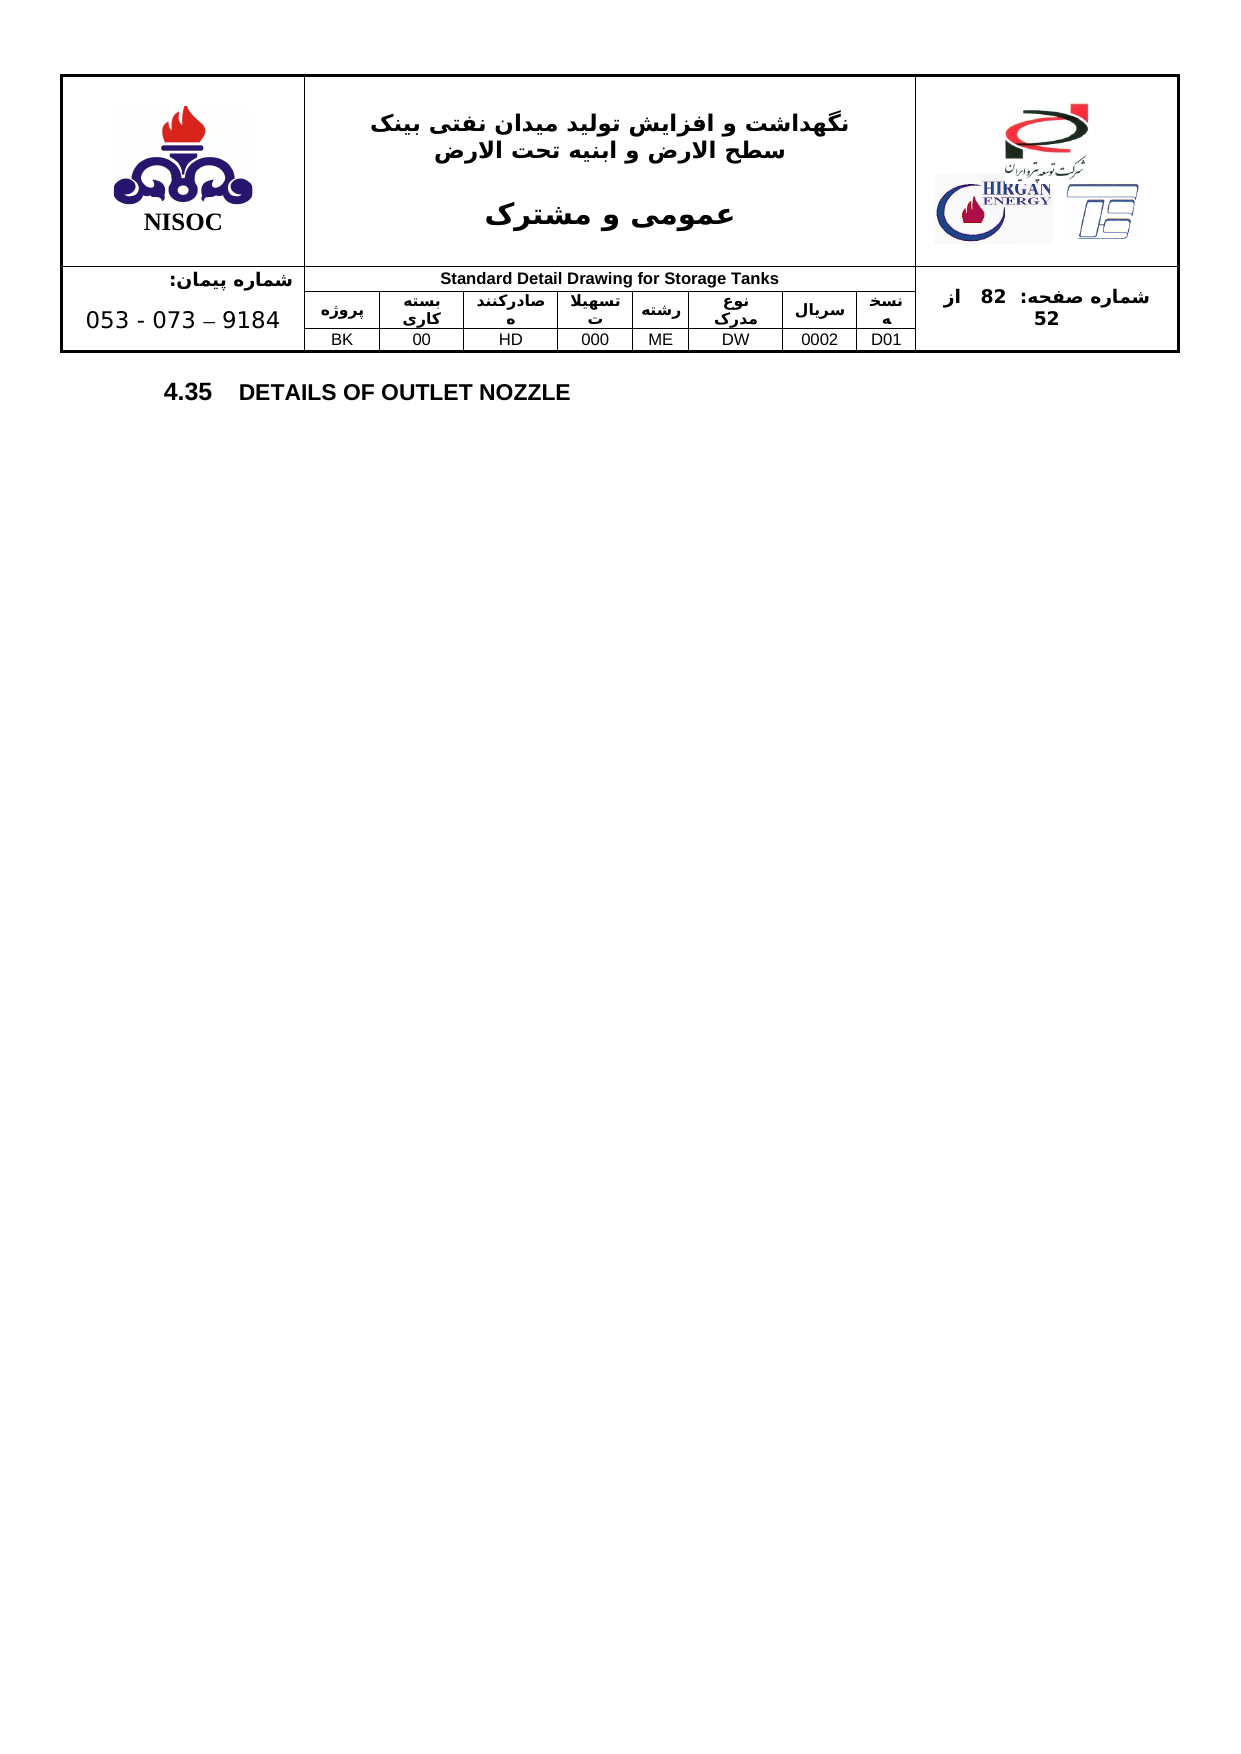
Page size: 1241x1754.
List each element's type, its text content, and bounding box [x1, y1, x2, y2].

picture [934, 103, 1089, 244]
picture [113, 106, 253, 208]
subtitle DETAILS OF OUTLET NOZZLE [163, 377, 1152, 405]
